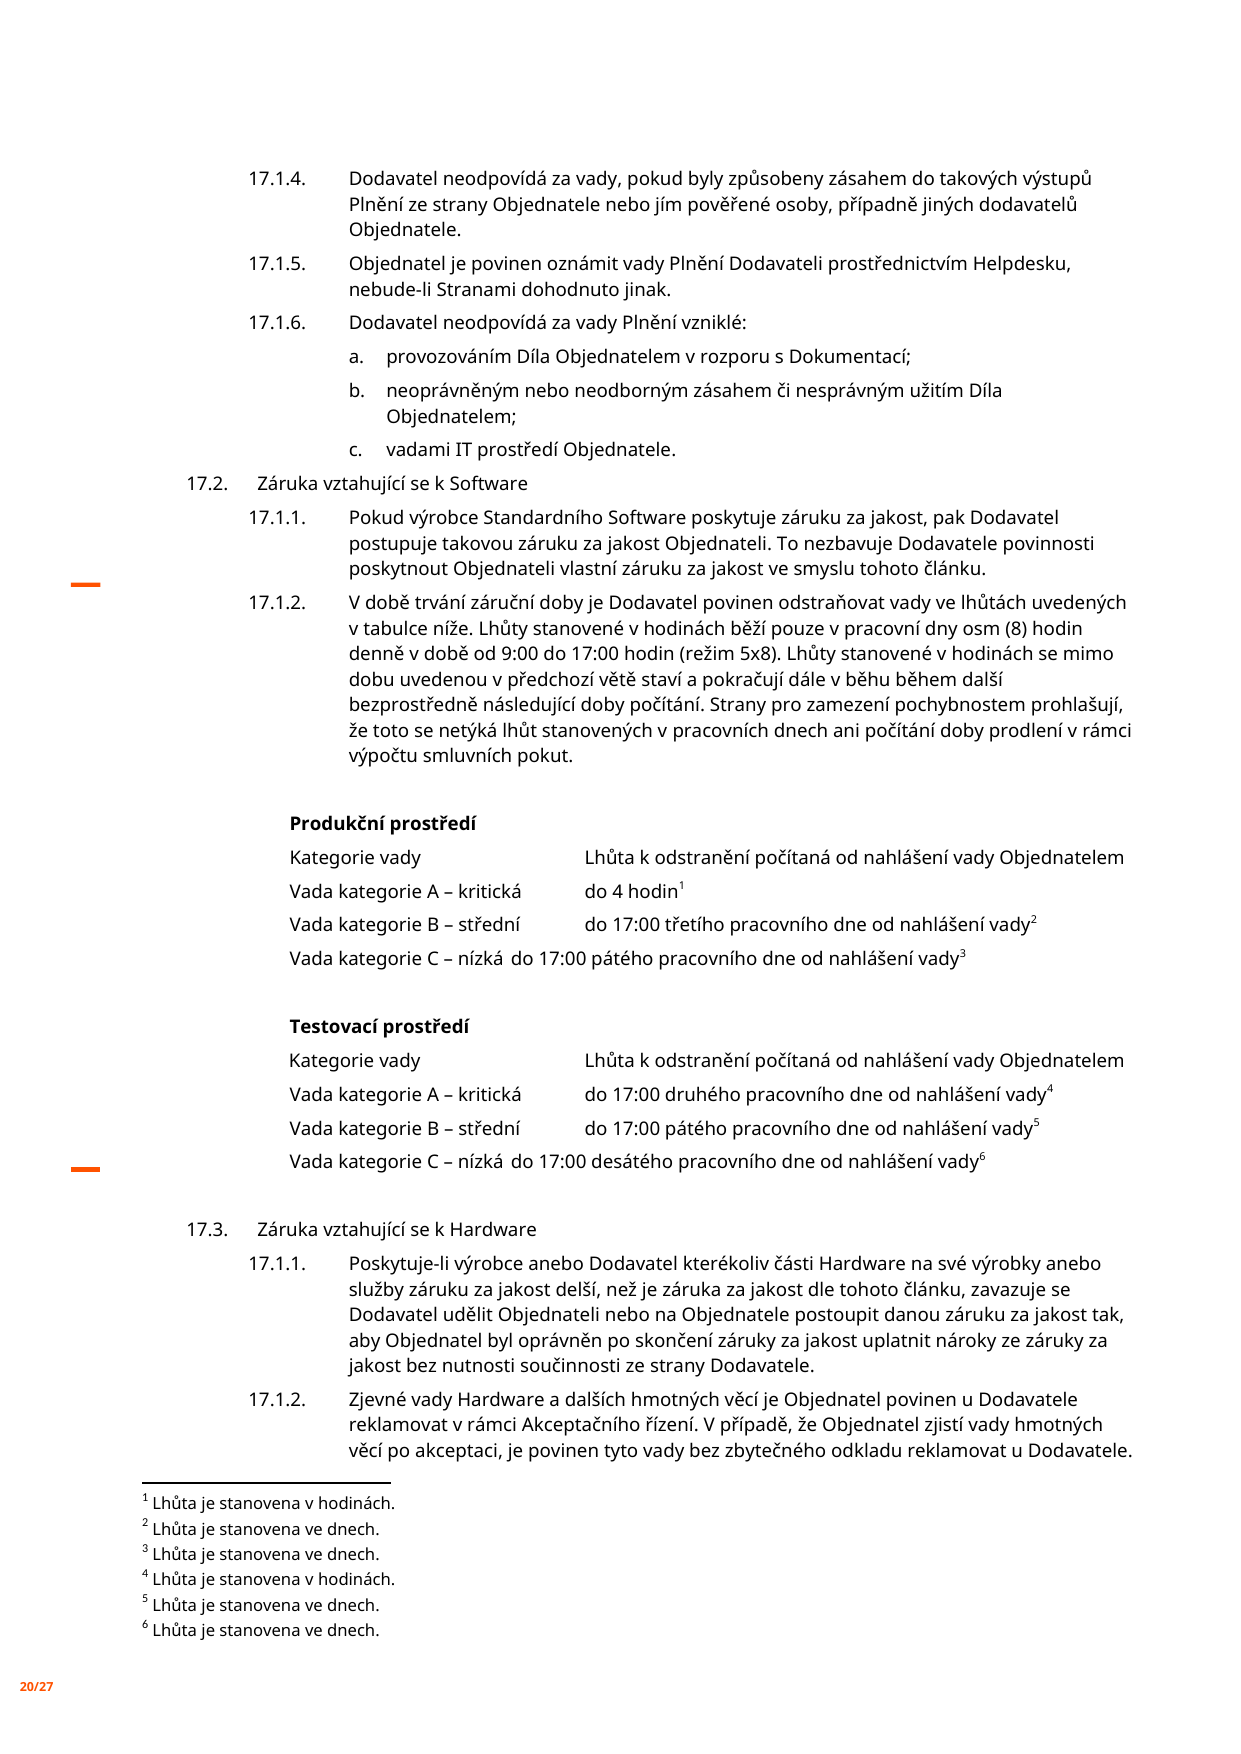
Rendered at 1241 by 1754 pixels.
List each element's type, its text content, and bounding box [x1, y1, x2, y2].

list provozováním Díla Objednatelem v rozporu s Dokumentací; [348, 343, 1134, 369]
list Produkční prostředí [289, 810, 1134, 836]
list Kategorie vady Lhůta k odstranění počítaná od nahlášení vady Objednatelem [289, 844, 1134, 869]
list Záruka vztahující se k Software [186, 471, 1134, 496]
list Objednatel je povinen oznámit vady Plnění Dodavateli prostřednictvím Helpdesku, nebude-li Stranami dohodnuto jinak. [248, 250, 1134, 301]
list Dodavatel neodpovídá za vady Plnění vzniklé: [248, 310, 1134, 335]
list Vada kategorie B – střední do 17:00 třetího pracovního dne od nahlášení vady [218, 912, 1134, 937]
list Testovací prostředí [289, 1013, 1134, 1039]
list Vada kategorie C – nízká do 17:00 desátého pracovního dne od nahlášení vady [289, 1149, 1134, 1174]
list neoprávněným nebo neodborným zásahem či nesprávným užitím Díla Objednatelem; [348, 377, 1134, 428]
list Kategorie vady Lhůta k odstranění počítaná od nahlášení vady Objednatelem [289, 1047, 1134, 1073]
list Vada kategorie B – střední do 17:00 pátého pracovního dne od nahlášení vady [218, 1115, 1134, 1140]
list Poskytuje-li výrobce anebo Dodavatel kterékoliv části Hardware na své výrobky anebo služby záruku za jakost delší, než je záruka za jakost dle tohoto článku, zavazuje se Dodavatel udělit Objednateli nebo na Objednatele postoupit danou záruku za jakost tak, aby Objednatel byl oprávněn po skončení záruky za jakost uplatnit nároky ze záruky za jakost bez nutnosti součinnosti ze strany Dodavatele. [248, 1250, 1134, 1378]
list Dodavatel neodpovídá za vady, pokud byly způsobeny zásahem do takových výstupů Plnění ze strany Objednatele nebo jím pověřené osoby, případně jiných dodavatelů Objednatele. [248, 165, 1134, 242]
list Záruka vztahující se k Hardware [186, 1216, 1134, 1242]
list Vada kategorie A – kritická do 4 hodin [218, 878, 1134, 903]
list Pokud výrobce Standardního Software poskytuje záruku za jakost, pak Dodavatel postupuje takovou záruku za jakost Objednateli. To nezbavuje Dodavatele povinnosti poskytnout Objednateli vlastní záruku za jakost ve smyslu tohoto článku. [248, 504, 1134, 581]
list Vada kategorie A – kritická do 17:00 druhého pracovního dne od nahlášení vady [218, 1081, 1134, 1107]
list vadami IT prostředí Objednatele. [348, 437, 1134, 462]
list V době trvání záruční doby je Dodavatel povinen odstraňovat vady ve lhůtách uvedených v tabulce níže. Lhůty stanovené v hodinách běží pouze v pracovní dny osm (8) hodin denně v době od 9:00 do 17:00 hodin (režim 5x8). Lhůty stanovené v hodinách se mimo dobu uvedenou v předchozí větě staví a pokračují dále v běhu během další bezprostředně následující doby počítání. Strany pro zamezení pochybnostem prohlašují, že toto se netýká lhůt stanovených v pracovních dnech ani počítání doby prodlení v rámci výpočtu smluvních pokut. [248, 589, 1134, 768]
list Vada kategorie C – nízká do 17:00 pátého pracovního dne od nahlášení vady [218, 946, 1134, 971]
list Zjevné vady Hardware a dalších hmotných věcí je Objednatel povinen u Dodavatele reklamovat v rámci Akceptačního řízení. V případě, že Objednatel zjistí vady hmotných věcí po akceptaci, je povinen tyto vady bez zbytečného odkladu reklamovat u Dodavatele. [248, 1386, 1134, 1463]
